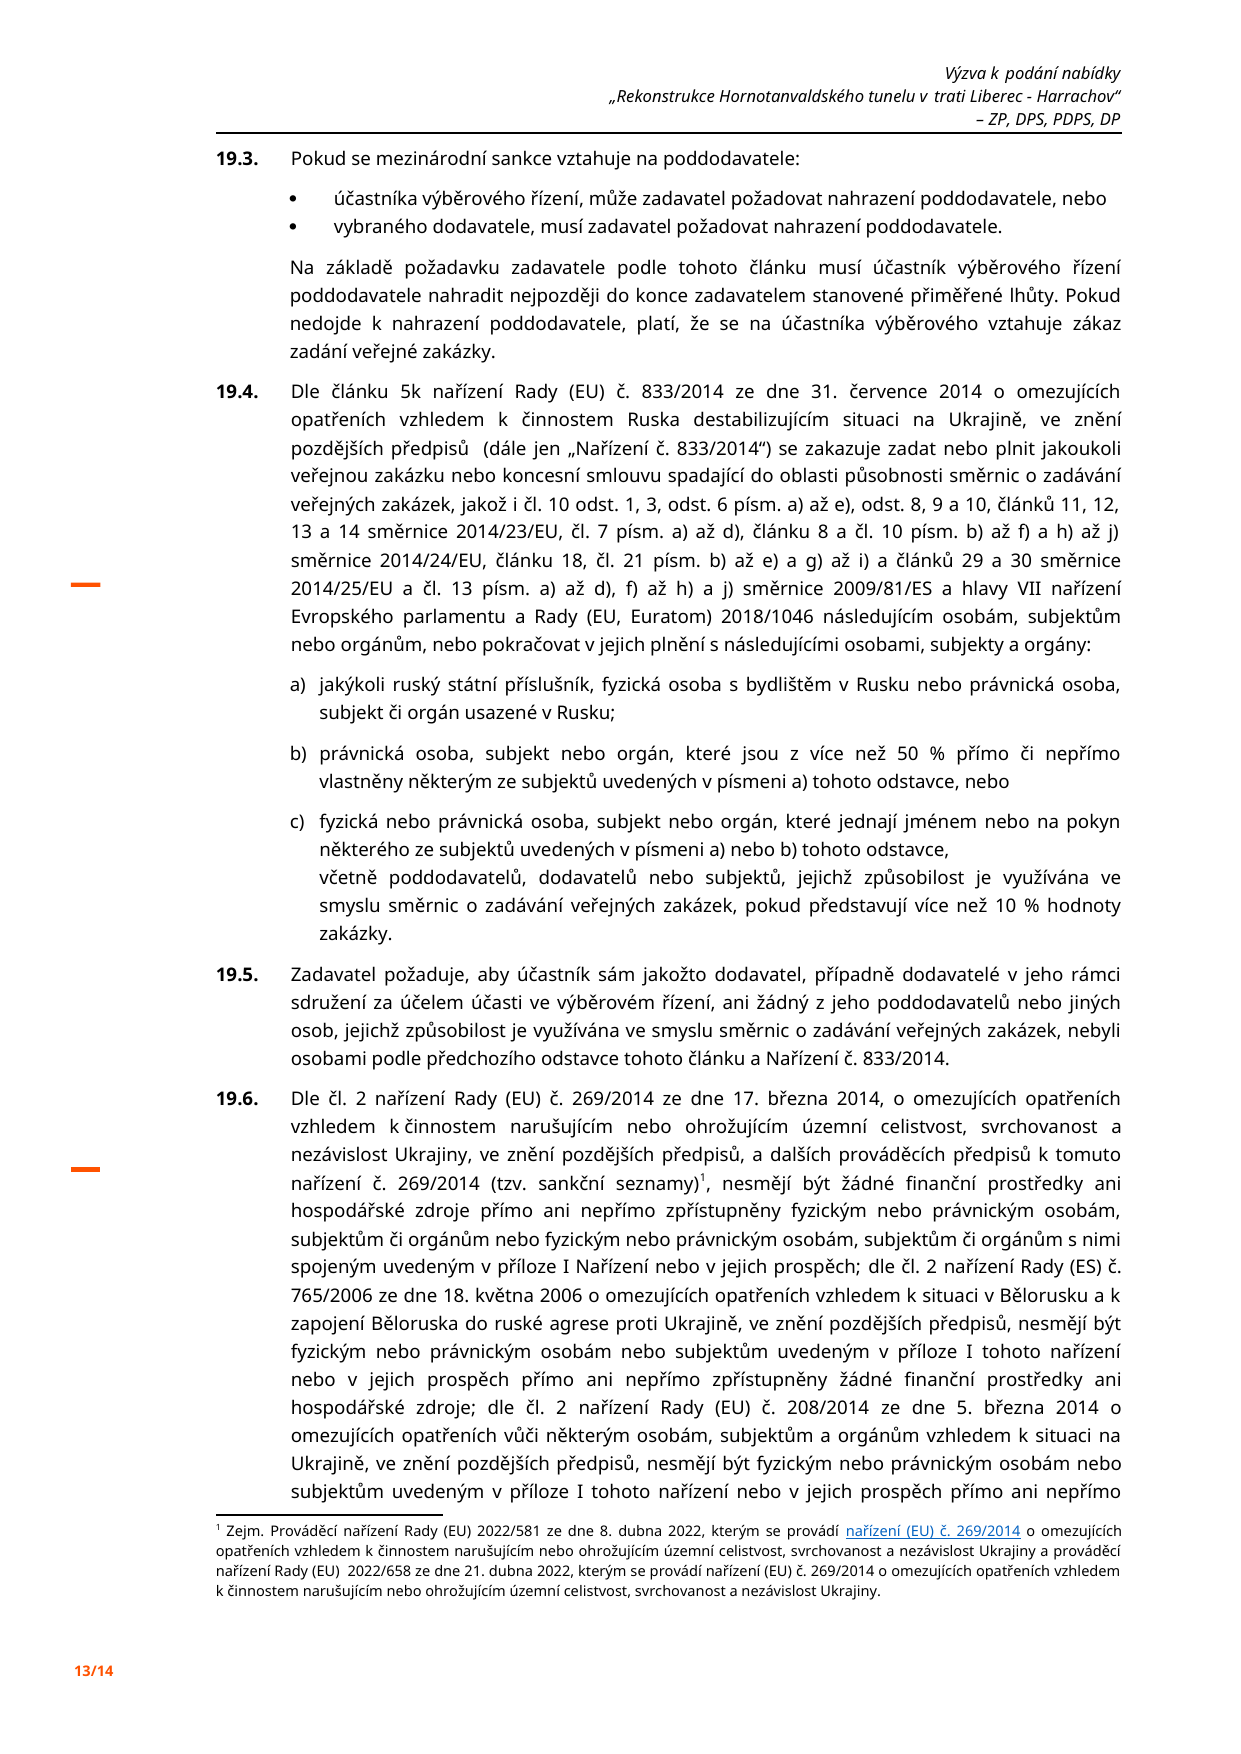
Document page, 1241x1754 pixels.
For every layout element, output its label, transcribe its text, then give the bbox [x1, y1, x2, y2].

list vybraného dodavatele, musí zadavatel požadovat nahrazení poddodavatele. [289, 214, 1122, 239]
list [216, 1086, 1122, 1503]
list Pokud se mezinárodní sankce vztahuje na poddodavatele: [216, 145, 1122, 171]
list účastníka výběrového řízení, může zadavatel požadovat nahrazení poddodavatele, nebo [289, 186, 1122, 211]
text včetně poddodavatelů, dodavatelů nebo subjektů, jejichž způsobilost je využívána ve smyslu směrnic o zadávání veřejných zakázek, pokud představují více než 10 % hodnoty zakázky. [319, 864, 1122, 946]
text Na základě požadavku zadavatele podle tohoto článku musí účastník výběrového řízení poddodavatele nahradit nejpozději do konce zadavatelem stanovené přiměřené lhůty. Pokud nedojde k nahrazení poddodavatele, platí, že se na účastníka výběrového vztahuje zákaz zadání veřejné zakázky. [289, 254, 1122, 364]
list Zadavatel požaduje, aby účastník sám jakožto dodavatel, případně dodavatelé v jeho rámci sdružení za účelem účasti ve výběrovém řízení, ani žádný z jeho poddodavatelů nebo jiných osob, jejichž způsobilost je využívána ve smyslu směrnic o zadávání veřejných zakázek, nebyli osobami podle předchozího odstavce tohoto článku a Nařízení č. 833/2014. [216, 961, 1122, 1071]
list Dle článku 5k nařízení Rady (EU) č. 833/2014 ze dne 31. července 2014 o omezujících opatřeních vzhledem k činnostem Ruska destabilizujícím situaci na Ukrajině, ve znění pozdějších předpisů (dále jen „Nařízení č. 833/2014“) se zakazuje zadat nebo plnit jakoukoli veřejnou zakázku nebo koncesní smlouvu spadající do oblasti působnosti směrnic o zadávání veřejných zakázek, jakož i čl. 10 odst. 1, 3, odst. 6 písm. a) až e), odst. 8, 9 a 10, článků 11, 12, 13 a 14 směrnice 2014/23/EU, čl. 7 písm. a) až d), článku 8 a čl. 10 písm. b) až f) a h) až j) směrnice 2014/24/EU, článku 18, čl. 21 písm. b) až e) a g) až i) a článků 29 a 30 směrnice 2014/25/EU a čl. 13 písm. a) až d), f) až h) a j) směrnice 2009/81/ES a hlavy VII nařízení Evropského parlamentu a Rady (EU, Euratom) 2018/1046 následujícím osobám, subjektům nebo orgánům, nebo pokračovat v jejich plnění s následujícími osobami, subjekty a orgány: [216, 379, 1122, 656]
list fyzická nebo právnická osoba, subjekt nebo orgán, které jednají jménem nebo na pokyn některého ze subjektů uvedených v písmeni a) nebo b) tohoto odstavce, [289, 808, 1122, 862]
list jakýkoli ruský státní příslušník, fyzická osoba s bydlištěm v Rusku nebo právnická osoba, subjekt či orgán usazené v Rusku; [289, 671, 1122, 725]
list právnická osoba, subjekt nebo orgán, které jsou z více než 50 % přímo či nepřímo vlastněny některým ze subjektů uvedených v písmeni a) tohoto odstavce, nebo [289, 740, 1122, 793]
